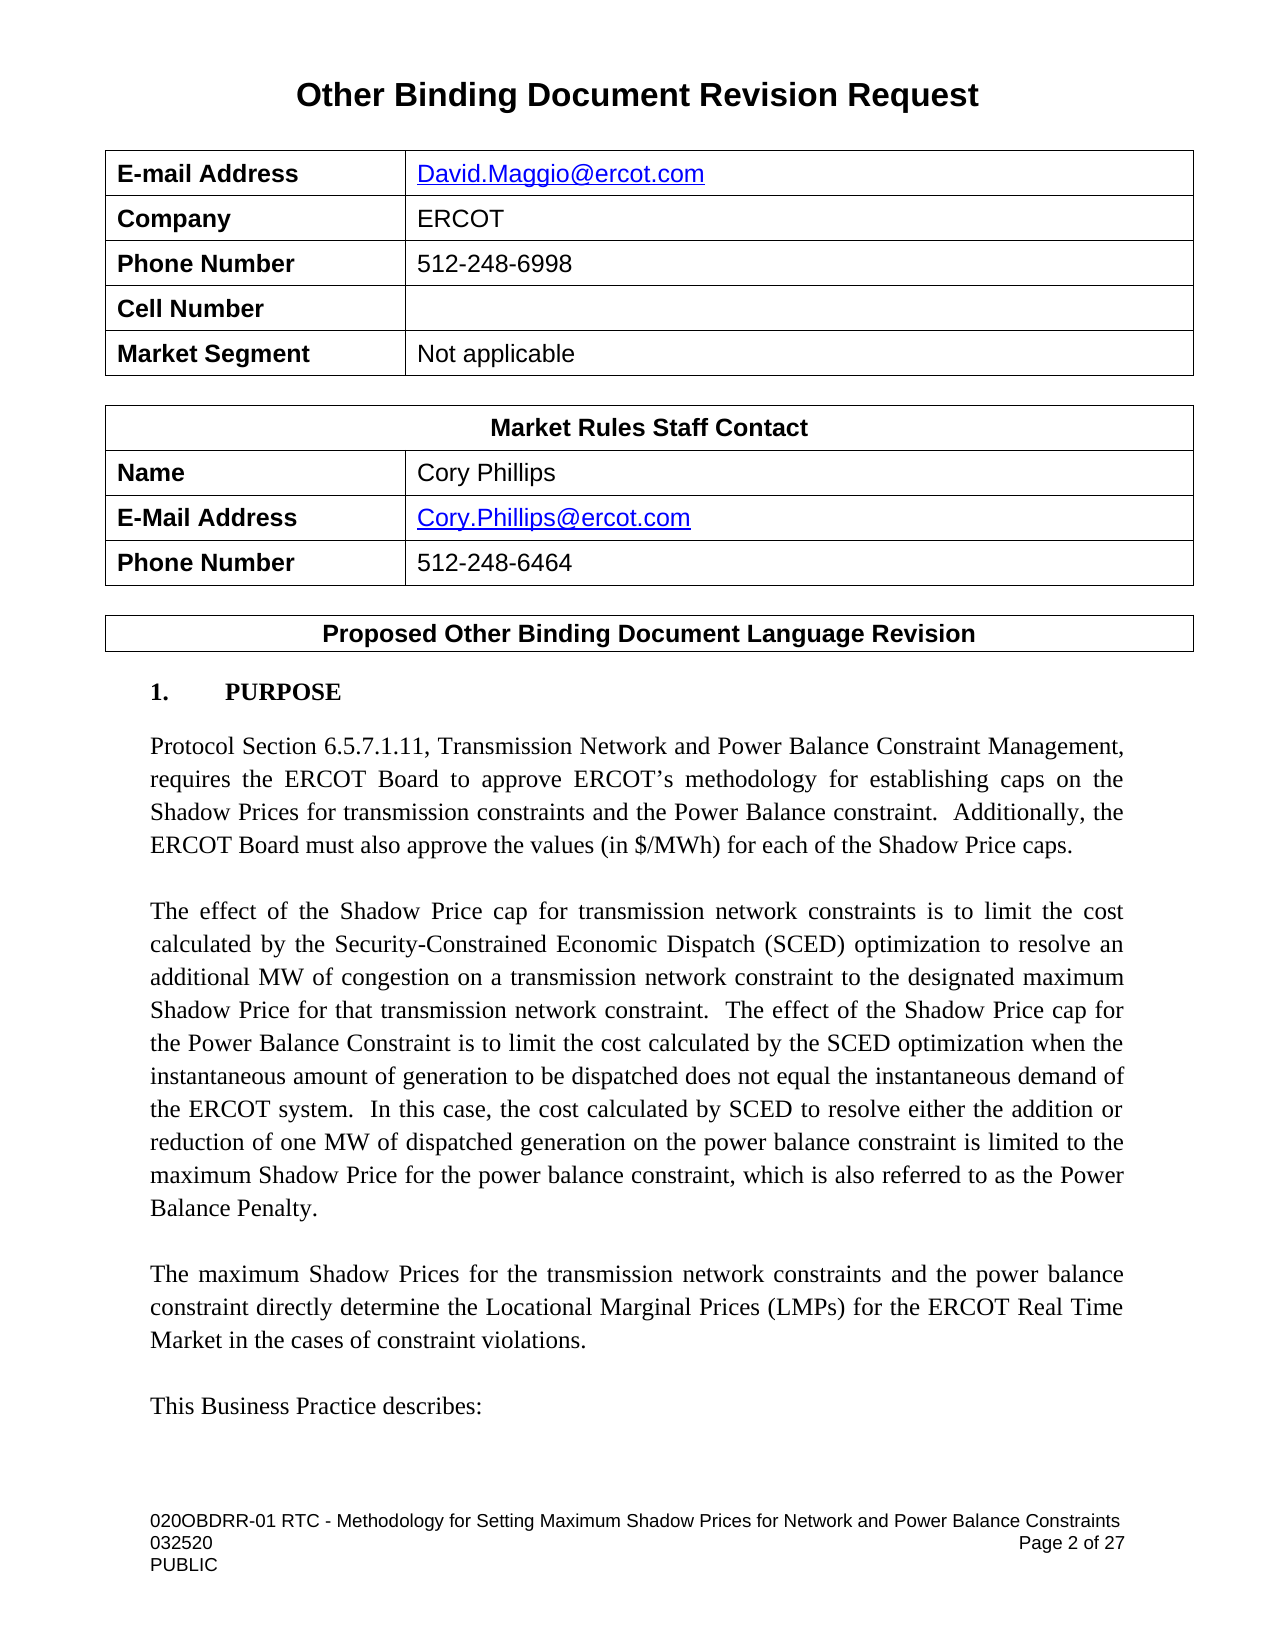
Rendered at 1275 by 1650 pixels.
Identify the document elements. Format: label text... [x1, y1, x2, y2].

table_cell ERCOT [406, 196, 1193, 240]
table_cell Phone Number [106, 241, 405, 285]
table_header Market Rules Staff Contact [106, 406, 1193, 450]
table_cell Name [106, 451, 405, 495]
table_cell E-mail Address [106, 151, 405, 195]
table_cell Phone Number [106, 541, 405, 585]
text This Business Practice describes: [150, 1391, 1125, 1420]
table_cell Cory Phillips [406, 451, 1193, 495]
text Protocol Section 6.5.7.1.11, Transmission Network and Power Balance Constraint Management, requires the ERCOT Board to approve ERCOT’s methodology for establishing caps on the Shadow Prices for transmission constraints and the Power Balance constraint. Additionally, the ERCOT Board must also approve the values (in $/MWh) for each of the Shadow Price caps. [150, 731, 1125, 859]
table_cell Cell Number [106, 286, 405, 330]
table_cell [406, 286, 1193, 330]
table_cell Company [106, 196, 405, 240]
text The maximum Shadow Prices for the transmission network constraints and the power balance constraint directly determine the Locational Marginal Prices (LMPs) for the ERCOT Real Time Market in the cases of constraint violations. [150, 1259, 1125, 1354]
table_cell Not applicable [406, 331, 1193, 375]
table_cell 512-248-6464 [406, 541, 1193, 585]
table_cell E-Mail Address [106, 496, 405, 540]
table_cell 512-248-6998 [406, 241, 1193, 285]
table_cell Cory.Phillips@ercot.com [406, 496, 1193, 540]
table_cell Market Segment [106, 331, 405, 375]
table_cell David.Maggio@ercot.com [406, 151, 1193, 195]
table_header Proposed Other Binding Document Language Revision [106, 616, 1193, 651]
text 1. Purpose [150, 677, 1125, 706]
text The effect of the Shadow Price cap for transmission network constraints is to limit the cost calculated by the Security-Constrained Economic Dispatch (SCED) optimization to resolve an additional MW of congestion on a transmission network constraint to the designated maximum Shadow Price for that transmission network constraint. The effect of the Shadow Price cap for the Power Balance Constraint is to limit the cost calculated by the SCED optimization when the instantaneous amount of generation to be dispatched does not equal the instantaneous demand of the ERCOT system. In this case, the cost calculated by SCED to resolve either the addition or reduction of one MW of dispatched generation on the power balance constraint is limited to the maximum Shadow Price for the power balance constraint, which is also referred to as the Power Balance Penalty. [150, 896, 1125, 1222]
